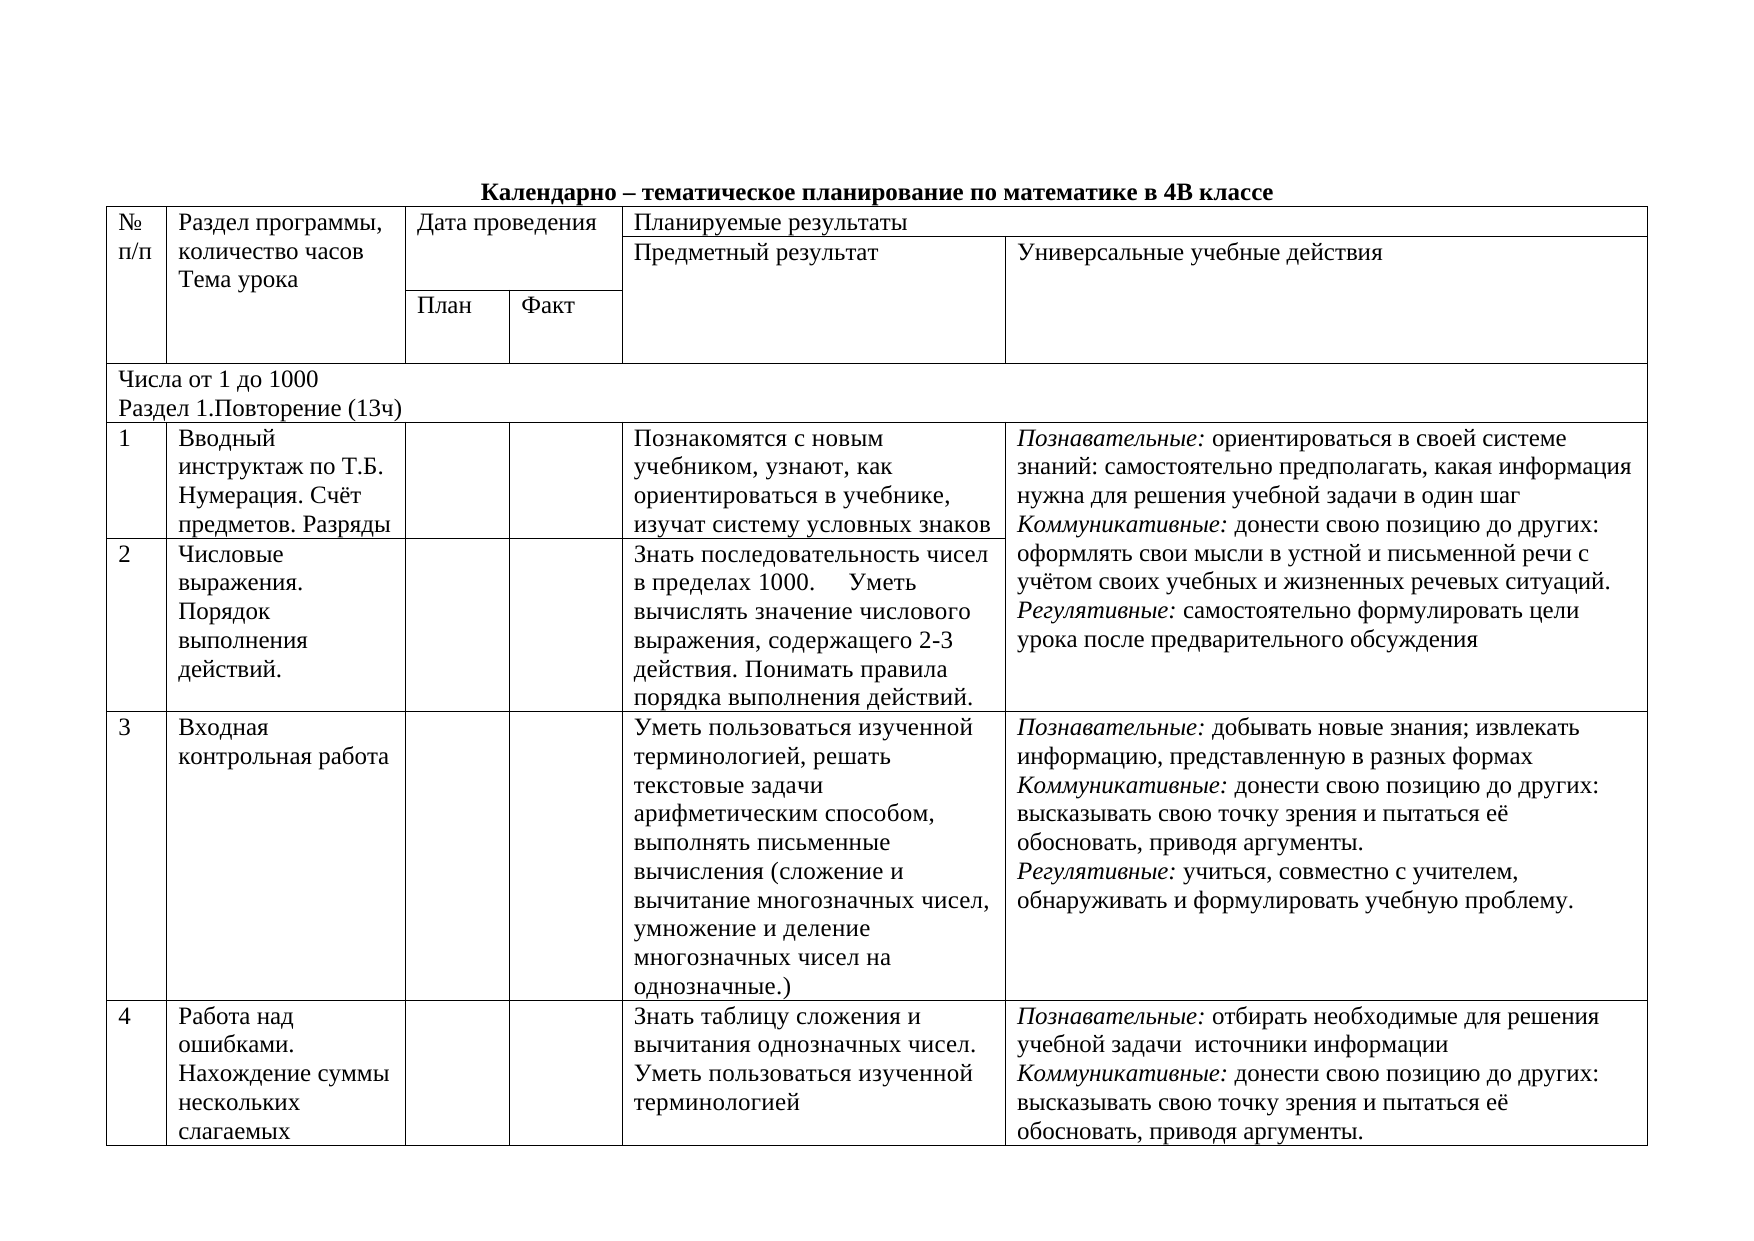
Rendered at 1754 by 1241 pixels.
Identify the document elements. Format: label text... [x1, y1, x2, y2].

table_cell Предметный результат [623, 237, 1005, 363]
table_cell [406, 539, 509, 711]
table_cell Факт [510, 291, 622, 363]
table_cell Входная контрольная работа [167, 712, 405, 1000]
table_cell 4 [107, 1001, 166, 1144]
table_header № п/п [107, 207, 166, 363]
table_cell Познакомятся с новым учебником, узнают, как ориентироваться в учебнике, изучат систему условных знаков [623, 423, 1005, 538]
text Календарно – тематическое планирование по математике в 4В классе [118, 177, 1636, 206]
table_cell Знать последовательность чисел в пределах 1000. Уметь вычислять значение числового выражения, содержащего 2-3 действия. Понимать правила порядка выполнения действий. [623, 539, 1005, 711]
table_cell Познавательные: ориентироваться в своей системе знаний: самостоятельно предполагать, какая информация нужна для решения учебной задачи в один шаг Коммуникативные: донести свою позицию до других: оформлять свои мысли в устной и письменной речи с учётом своих учебных и жизненных речевых ситуаций. Регулятивные: самостоятельно формулировать цели урока после предварительного обсуждения [1006, 423, 1647, 711]
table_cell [167, 1001, 405, 1144]
table_header Раздел программы, количество часов Тема урока [167, 207, 405, 363]
table_cell Вводный инструктаж по Т.Б. Нумерация. Счёт предметов. Разряды [167, 423, 405, 538]
table_cell 2 [107, 539, 166, 711]
table_header Дата проведения [406, 207, 622, 289]
table_cell [510, 1001, 622, 1144]
table_cell Числа от 1 до 1000 Раздел 1.Повторение (13ч) [107, 364, 1647, 422]
table_cell Уметь пользоваться изученной терминологией, решать текстовые задачи арифметическим способом, выполнять письменные вычисления (сложение и вычитание многозначных чисел, умножение и деление многозначных чисел на однозначные.) [623, 712, 1005, 1000]
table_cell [623, 1001, 1005, 1144]
table_cell [406, 1001, 509, 1144]
table_cell Познавательные: добывать новые знания; извлекать информацию, представленную в разных формах Коммуникативные: донести свою позицию до других: высказывать свою точку зрения и пытаться её обосновать, приводя аргументы. Регулятивные: учиться, совместно с учителем, обнаруживать и формулировать учебную проблему. [1006, 712, 1647, 1000]
table_cell [406, 423, 509, 538]
table_cell План [406, 291, 509, 363]
table_cell [510, 712, 622, 1000]
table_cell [1006, 1001, 1647, 1144]
table_cell [406, 712, 509, 1000]
table_cell 1 [107, 423, 166, 538]
table_cell Числовые выражения. Порядок выполнения действий. [167, 539, 405, 711]
table_cell Универсальные учебные действия [1006, 237, 1647, 363]
table_header Планируемые результаты [623, 207, 1647, 236]
table_cell 3 [107, 712, 166, 1000]
table_cell [510, 423, 622, 538]
table_cell [510, 539, 622, 711]
